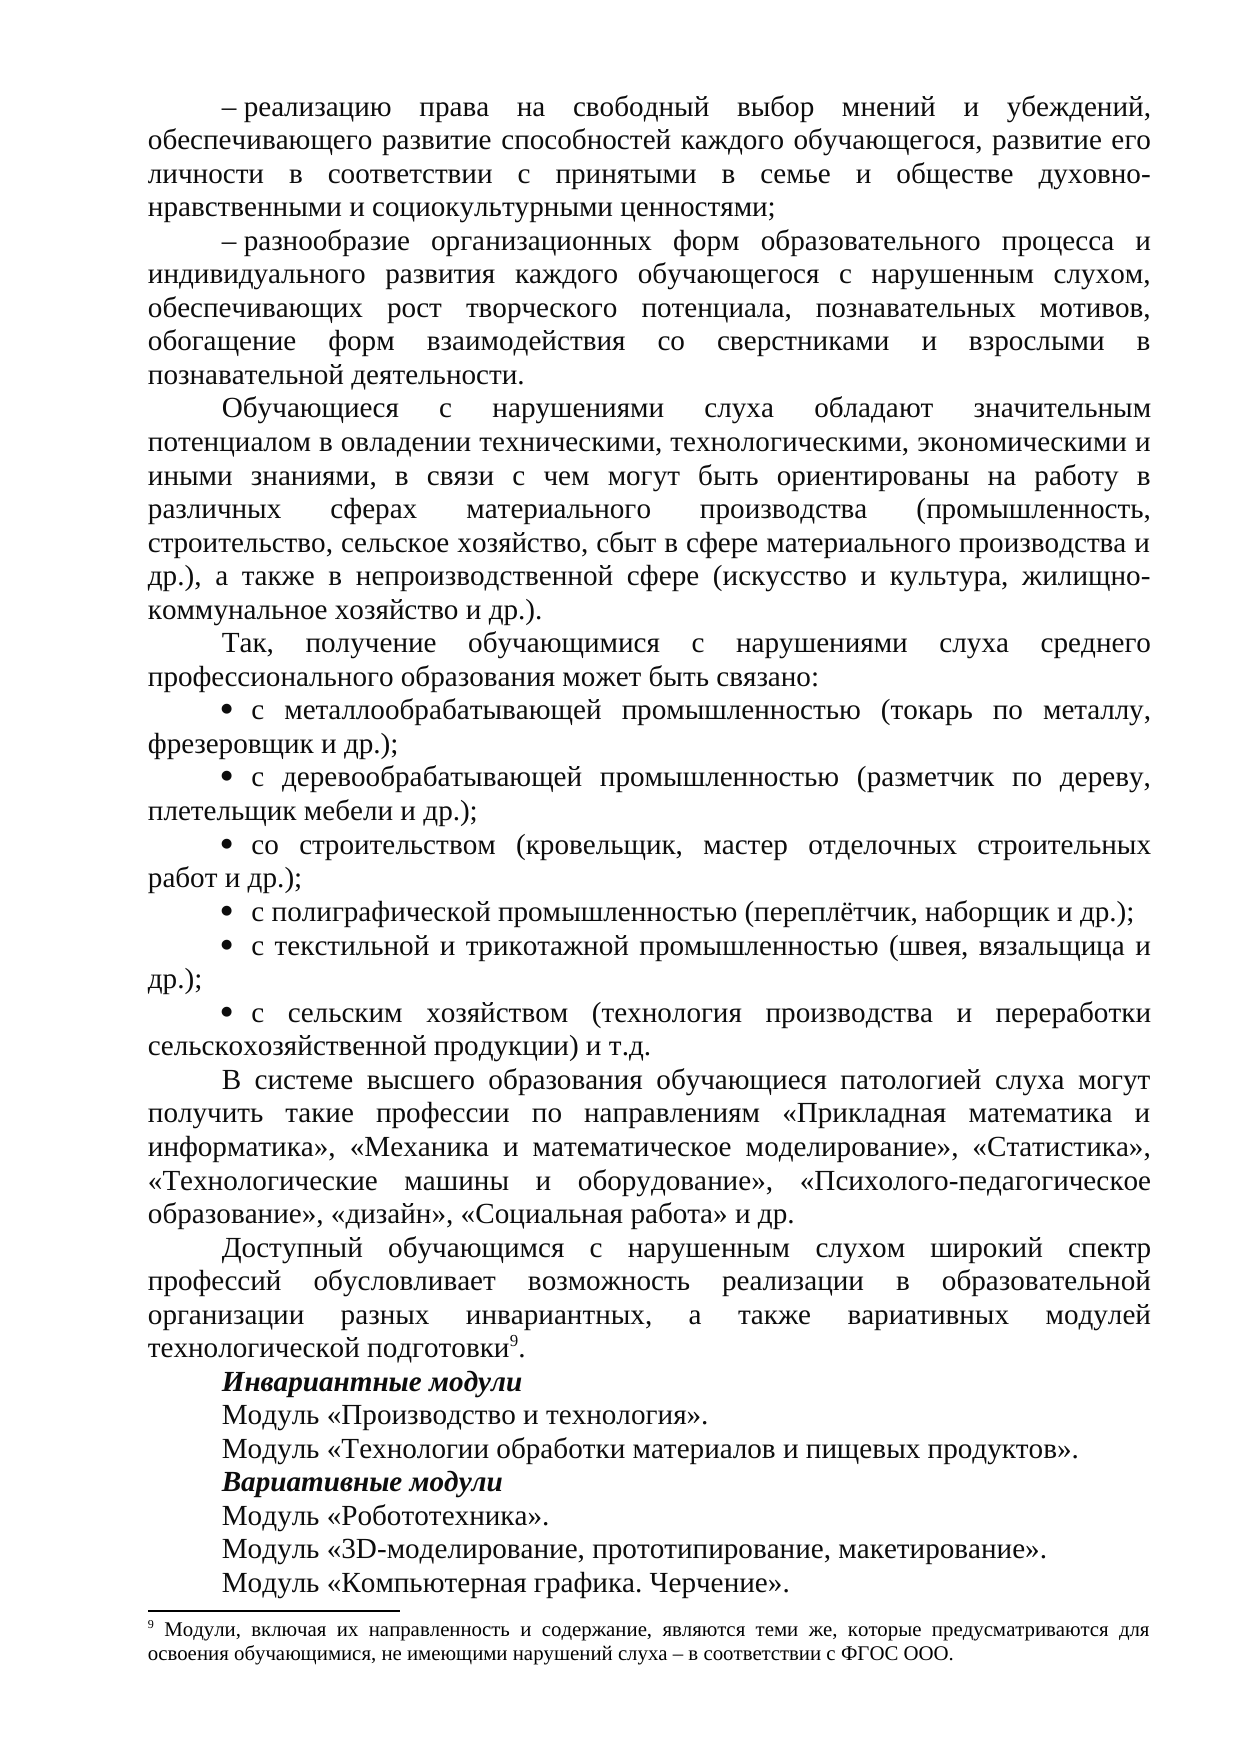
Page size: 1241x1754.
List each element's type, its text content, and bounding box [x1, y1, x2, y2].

list с металлообрабатывающей промышленностью (токарь по металлу, фрезеровщик и др.); [148, 692, 1152, 759]
list с сельским хозяйством (технология производства и переработки сельскохозяйственной продукции) и т.д. [148, 995, 1152, 1062]
text – разнообразие организационных форм образовательного процесса и индивидуального развития каждого обучающегося с нарушенным слухом, обеспечивающих рост творческого потенциала, познавательных мотивов, обогащение форм взаимодействия со сверстниками и взрослыми в познавательной деятельности. [148, 223, 1152, 391]
text Модуль «Технологии обработки материалов и пищевых продуктов». [148, 1431, 1152, 1464]
list с деревообрабатывающей промышленностью (разметчик по дереву, плетельщик мебели и др.); [148, 759, 1152, 827]
text В системе высшего образования обучающиеся патологией слуха могут получить такие профессии по направлениям «Прикладная математика и информатика», «Механика и математическое моделирование», «Статистика», «Технологические машины и оборудование», «Психолого-педагогическое образование», «дизайн», «Социальная работа» и др. [148, 1062, 1152, 1230]
list с текстильной и трикотажной промышленностью (швея, вязальщица и др.); [148, 928, 1152, 995]
text Модуль «Производство и технология». [148, 1397, 1152, 1431]
list с полиграфической промышленностью (переплётчик, наборщик и др.); [148, 894, 1152, 928]
text Доступный обучающимся с нарушенным слухом широкий спектр профессий обусловливает возможность реализации в образовательной организации разных инвариантных, а также вариативных модулей технологической подготовки. [148, 1230, 1152, 1364]
text Модуль «3D-моделирование, прототипирование, макетирование». [148, 1532, 1152, 1565]
text Обучающиеся с нарушениями слуха обладают значительным потенциалом в овладении техническими, технологическими, экономическими и иными знаниями, в связи с чем могут быть ориентированы на работу в различных сферах материального производства (промышленность, строительство, сельское хозяйство, сбыт в сфере материального производства и др.), а также в непроизводственной сфере (искусство и культура, жилищно-коммунальное хозяйство и др.). [148, 391, 1152, 625]
text Так, получение обучающимися с нарушениями слуха среднего профессионального образования может быть связано: [148, 625, 1152, 692]
text Модуль «Робототехника». [148, 1498, 1152, 1532]
list со строительством (кровельщик, мастер отделочных строительных работ и др.); [148, 827, 1152, 894]
text – реализацию права на свободный выбор мнений и убеждений, обеспечивающего развитие способностей каждого обучающегося, развитие его личности в соответствии с принятыми в семье и обществе духовно-нравственными и социокультурными ценностями; [148, 89, 1152, 223]
text Модуль «Компьютерная графика. Черчение». [148, 1565, 1152, 1599]
text Инвариантные модули [148, 1364, 1152, 1397]
text Вариативные модули [148, 1464, 1152, 1498]
